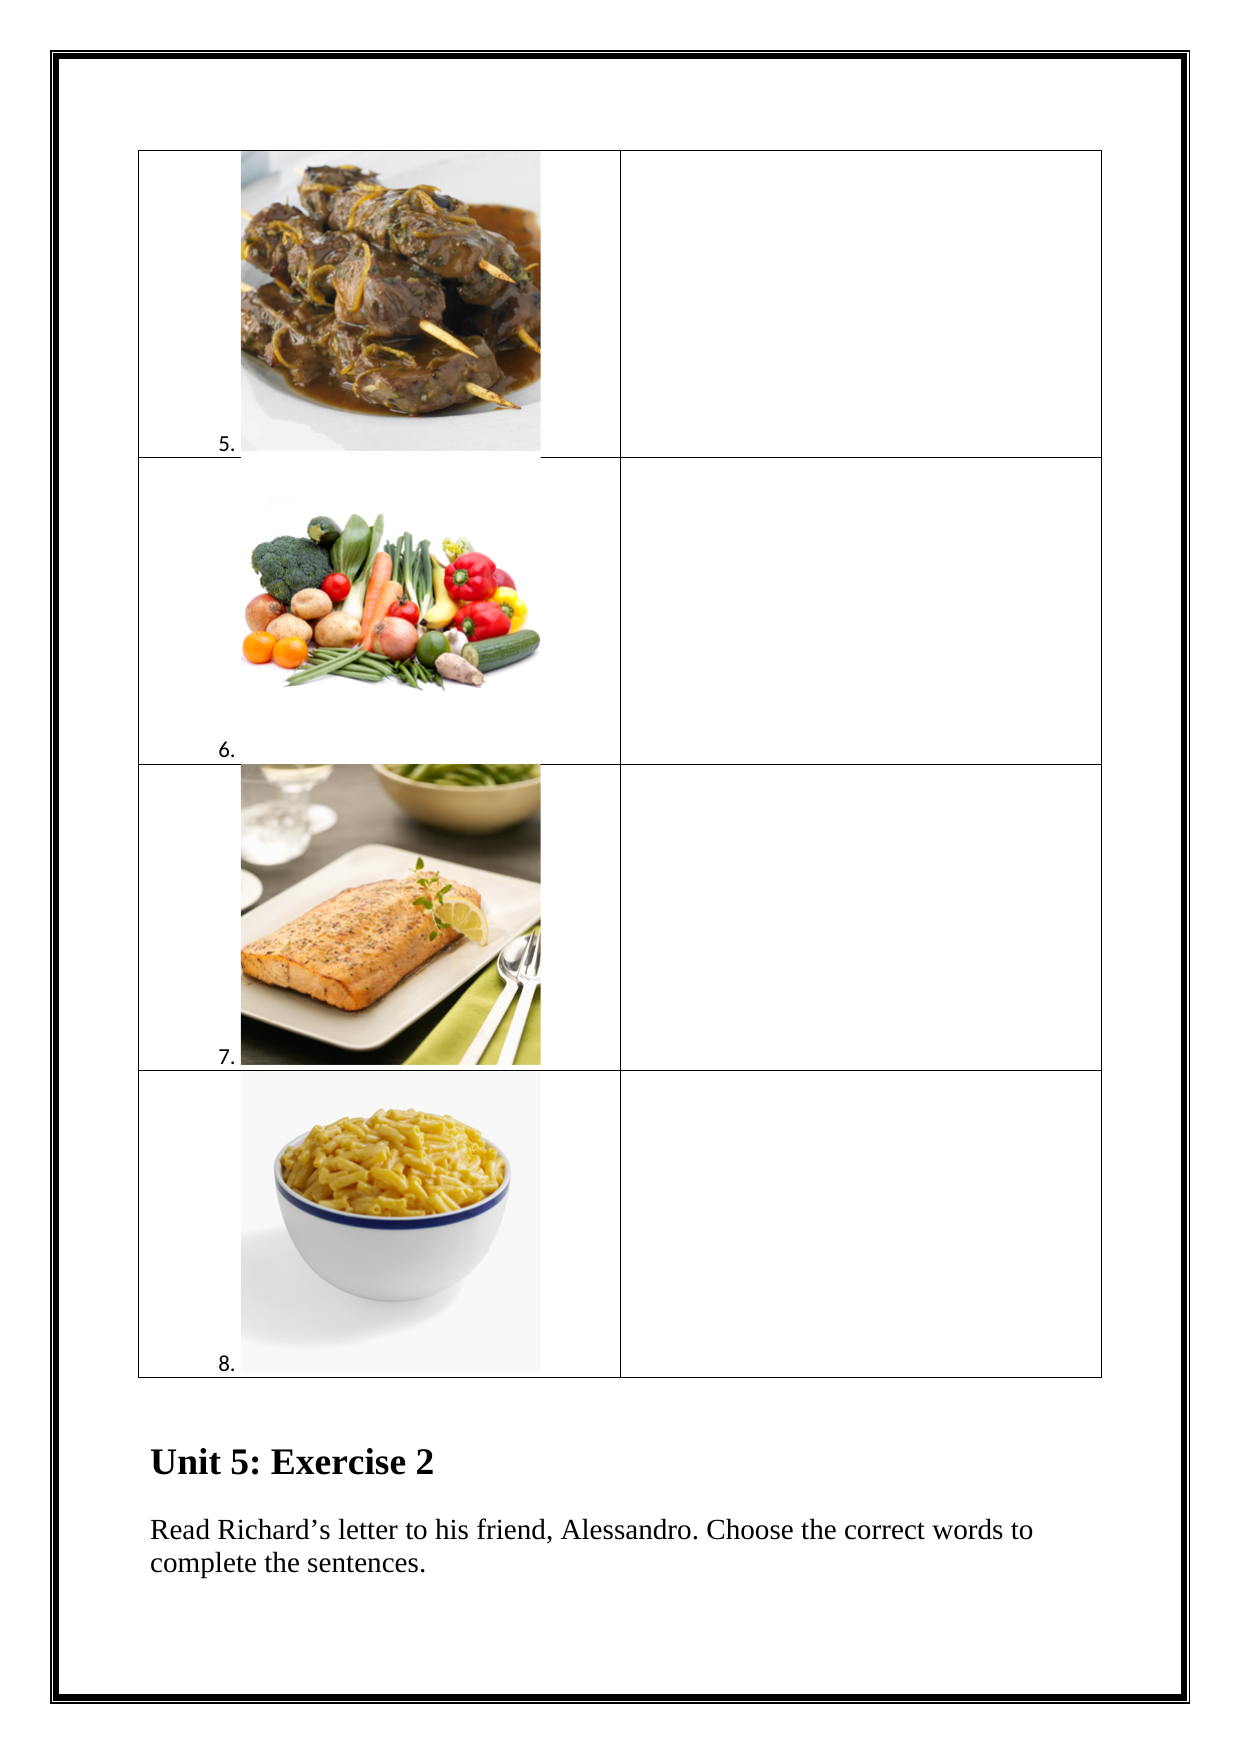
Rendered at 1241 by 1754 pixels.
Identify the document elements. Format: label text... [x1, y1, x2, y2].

table_cell 5. [139, 151, 620, 457]
subtitle Unit 5: Exercise 2 [150, 1439, 1090, 1483]
table_cell 8. [139, 1071, 620, 1377]
picture [240, 457, 541, 758]
picture [240, 151, 541, 451]
table_cell [621, 1071, 1101, 1377]
picture [240, 764, 541, 1065]
table_cell [621, 765, 1101, 1070]
table_cell 6. [139, 458, 620, 763]
picture [240, 1071, 541, 1372]
table_cell 7. [139, 765, 620, 1070]
text Read Richard’s letter to his friend, Alessandro. Choose the correct words to complete the sentences. [150, 1512, 1090, 1579]
table_cell [621, 151, 1101, 457]
table_cell [621, 458, 1101, 763]
